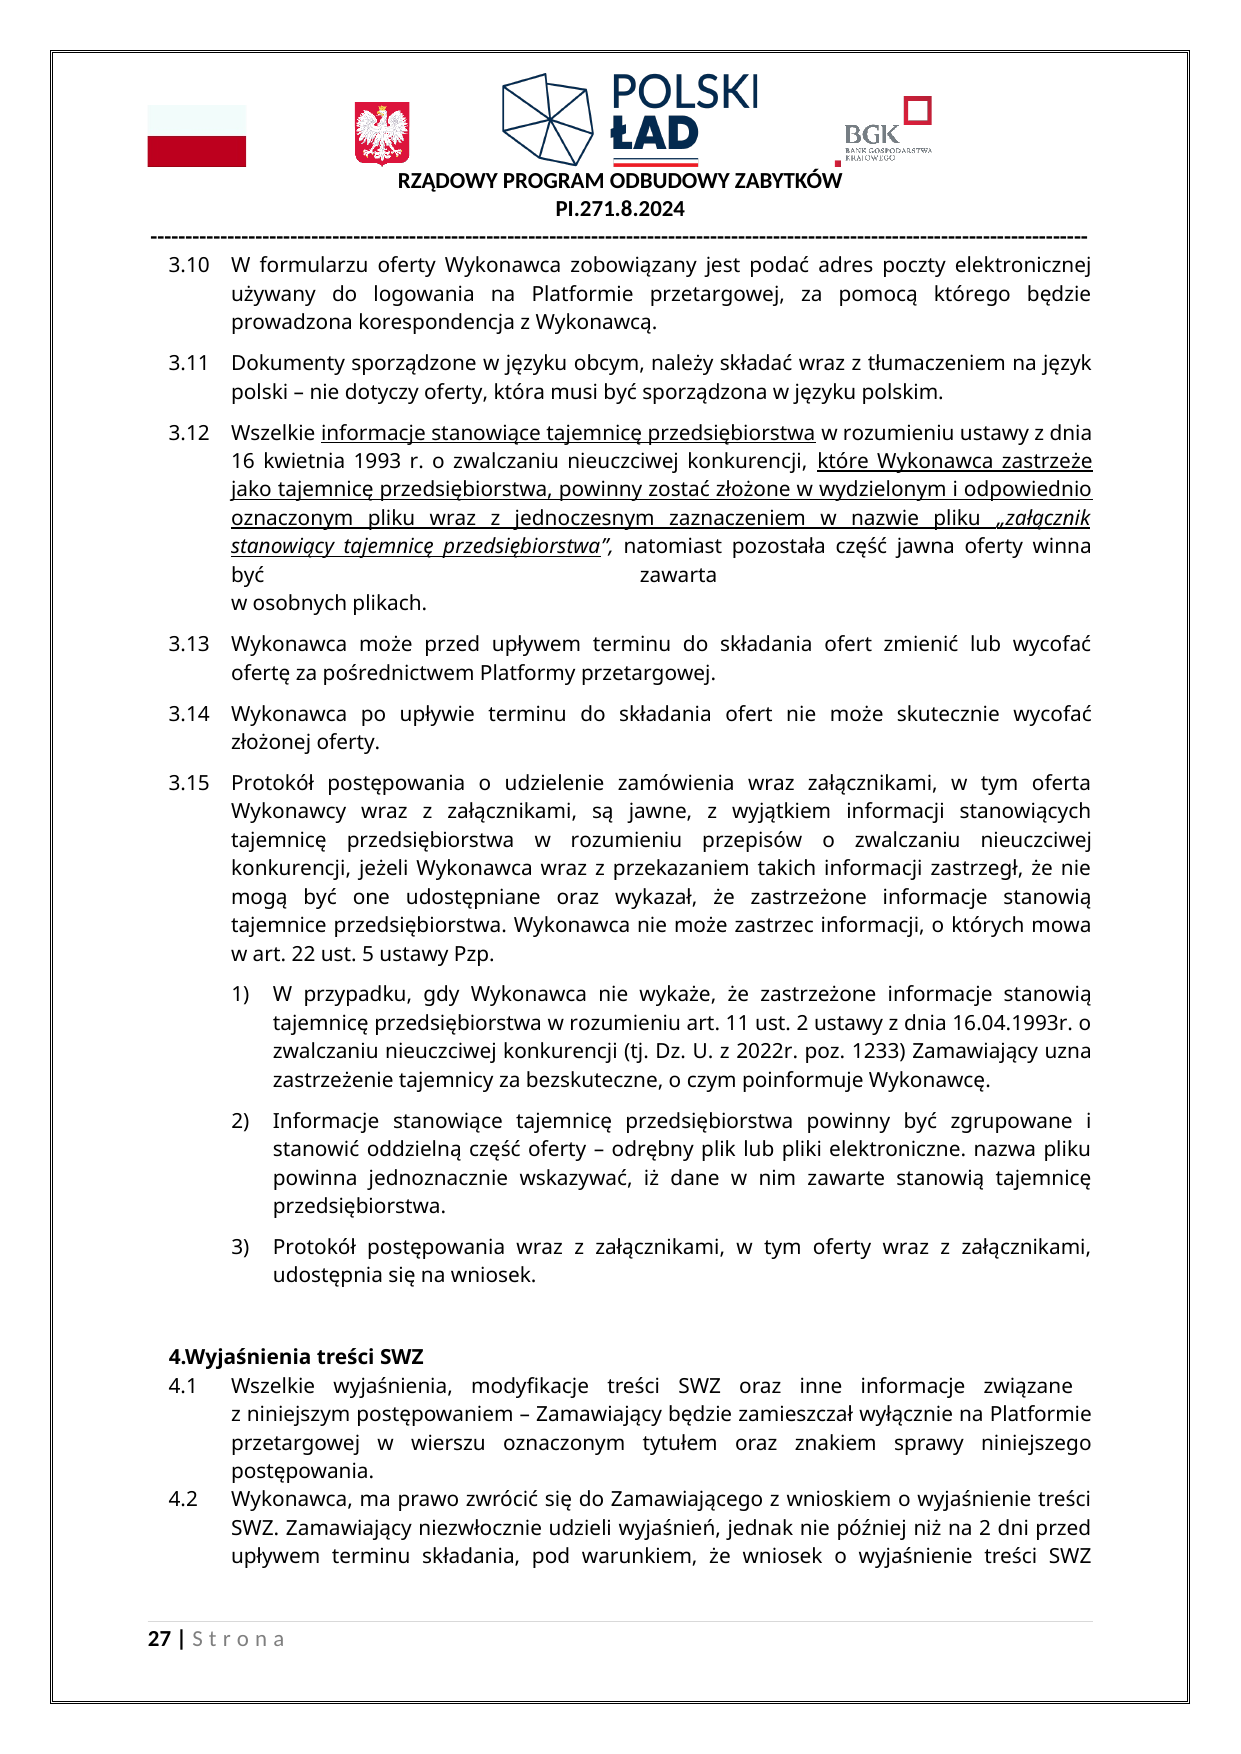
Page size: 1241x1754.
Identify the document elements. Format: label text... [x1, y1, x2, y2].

picture [147, 105, 247, 167]
list Protokół postępowania wraz z załącznikami, w tym oferty wraz z załącznikami, udostępnia się na wniosek. [231, 1232, 1093, 1289]
list Wykonawca po upływie terminu do składania ofert nie może skutecznie wycofać złożonej oferty. [168, 699, 1093, 756]
list Wykonawca może przed upływem terminu do składania ofert zmienić lub wycofać ofertę za pośrednictwem Platformy przetargowej. [168, 629, 1093, 686]
list Protokół postępowania o udzielenie zamówienia wraz załącznikami, w tym oferta Wykonawcy wraz z załącznikami, są jawne, z wyjątkiem informacji stanowiących tajemnicę przedsiębiorstwa w rozumieniu przepisów o zwalczaniu nieuczciwej konkurencji, jeżeli Wykonawca wraz z przekazaniem takich informacji zastrzegł, że nie mogą być one udostępniane oraz wykazał, że zastrzeżone informacje stanowią tajemnice przedsiębiorstwa. Wykonawca nie może zastrzec informacji, o których mowa w art. 22 ust. 5 ustawy Pzp. [168, 768, 1093, 967]
picture [834, 96, 932, 167]
text 4.Wyjaśnienia treści SWZ [168, 1342, 1093, 1371]
list Informacje stanowiące tajemnicę przedsiębiorstwa powinny być zgrupowane i stanowić oddzielną część oferty – odrębny plik lub pliki elektroniczne. nazwa pliku powinna jednoznacznie wskazywać, iż dane w nim zawarte stanowią tajemnicę przedsiębiorstwa. [231, 1106, 1093, 1219]
list W przypadku, gdy Wykonawca nie wykaże, że zastrzeżone informacje stanowią tajemnicę przedsiębiorstwa w rozumieniu art. 11 ust. 2 ustawy z dnia 16.04.1993r. o zwalczaniu nieuczciwej konkurencji (tj. Dz. U. z 2022r. poz. 1233) Zamawiający uzna zastrzeżenie tajemnicy za bezskuteczne, o czym poinformuje Wykonawcę. [231, 979, 1093, 1093]
picture [502, 73, 758, 167]
list Dokumenty sporządzone w języku obcym, należy składać wraz z tłumaczeniem na język polski – nie dotyczy oferty, która musi być sporządzona w języku polskim. [168, 348, 1093, 405]
list W formularzu oferty Wykonawca zobowiązany jest podać adres poczty elektronicznej używany do logowania na Platformie przetargowej, za pomocą którego będzie prowadzona korespondencja z Wykonawcą. [168, 251, 1093, 336]
picture [354, 102, 410, 167]
list Wszelkie wyjaśnienia, modyfikacje treści SWZ oraz inne informacje związane z niniejszym postępowaniem – Zamawiający będzie zamieszczał wyłącznie na Platformie przetargowej w wierszu oznaczonym tytułem oraz znakiem sprawy niniejszego postępowania. [168, 1371, 1093, 1484]
list Wszelkie informacje stanowiące tajemnicę przedsiębiorstwa w rozumieniu ustawy z dnia 16 kwietnia 1993 r. o zwalczaniu nieuczciwej konkurencji, które Wykonawca zastrzeże jako tajemnicę przedsiębiorstwa, powinny zostać złożone w wydzielonym i odpowiednio oznaczonym pliku wraz z jednoczesnym zaznaczeniem w nazwie pliku „załącznik stanowiący tajemnicę przedsiębiorstwa”, natomiast pozostała część jawna oferty winna być zawarta w osobnych plikach. [168, 418, 1093, 617]
